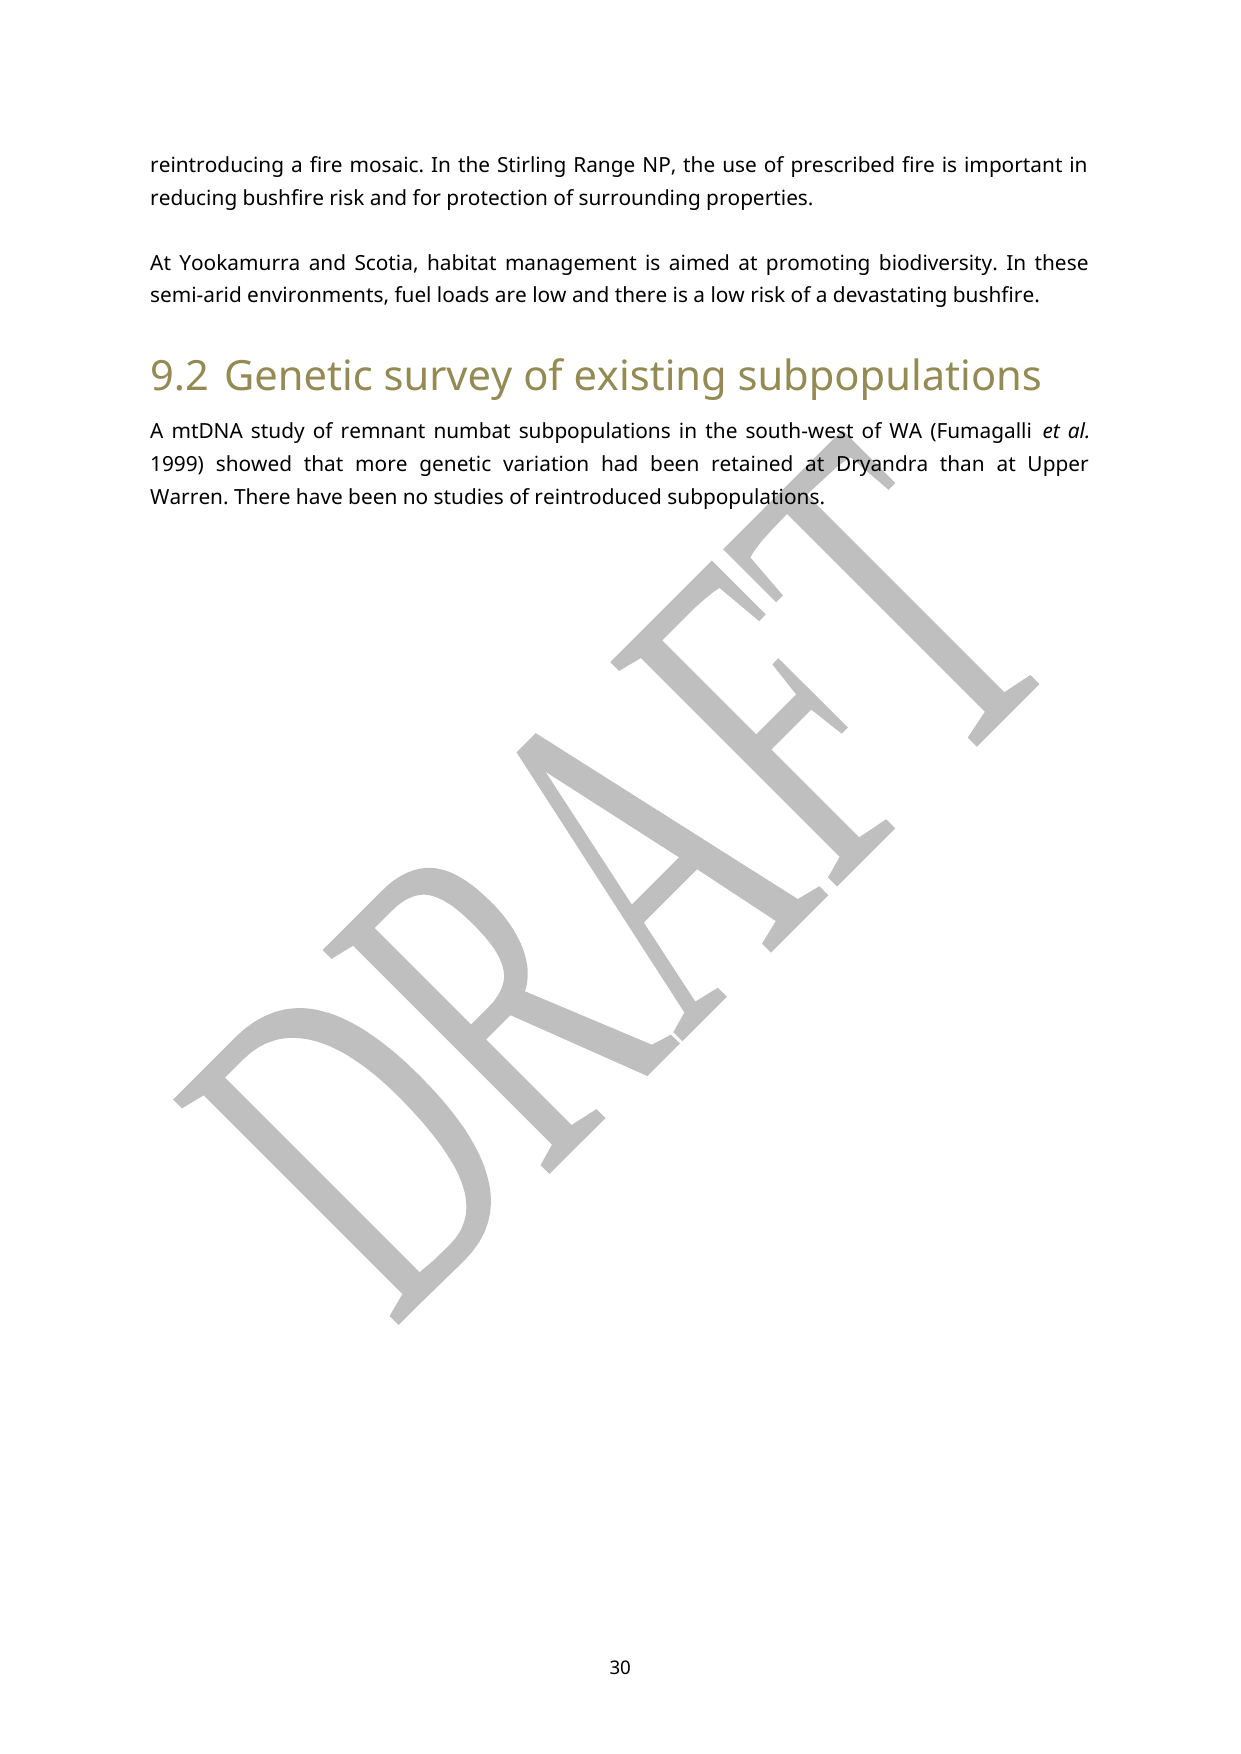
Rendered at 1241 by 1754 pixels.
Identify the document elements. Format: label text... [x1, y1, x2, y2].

text A mtDNA study of remnant numbat subpopulations in the south-west of WA (Fumagalli et al. 1999) showed that more genetic variation had been retained at Dryandra than at Upper Warren. There have been no studies of reintroduced subpopulations. [150, 417, 1090, 510]
subtitle Genetic survey of existing subpopulations [150, 346, 1090, 402]
text At Yookamurra and Scotia, habitat management is aimed at promoting biodiversity. In these semi-arid environments, fuel loads are low and there is a low risk of a devastating bushfire. [150, 248, 1090, 309]
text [150, 150, 1090, 211]
